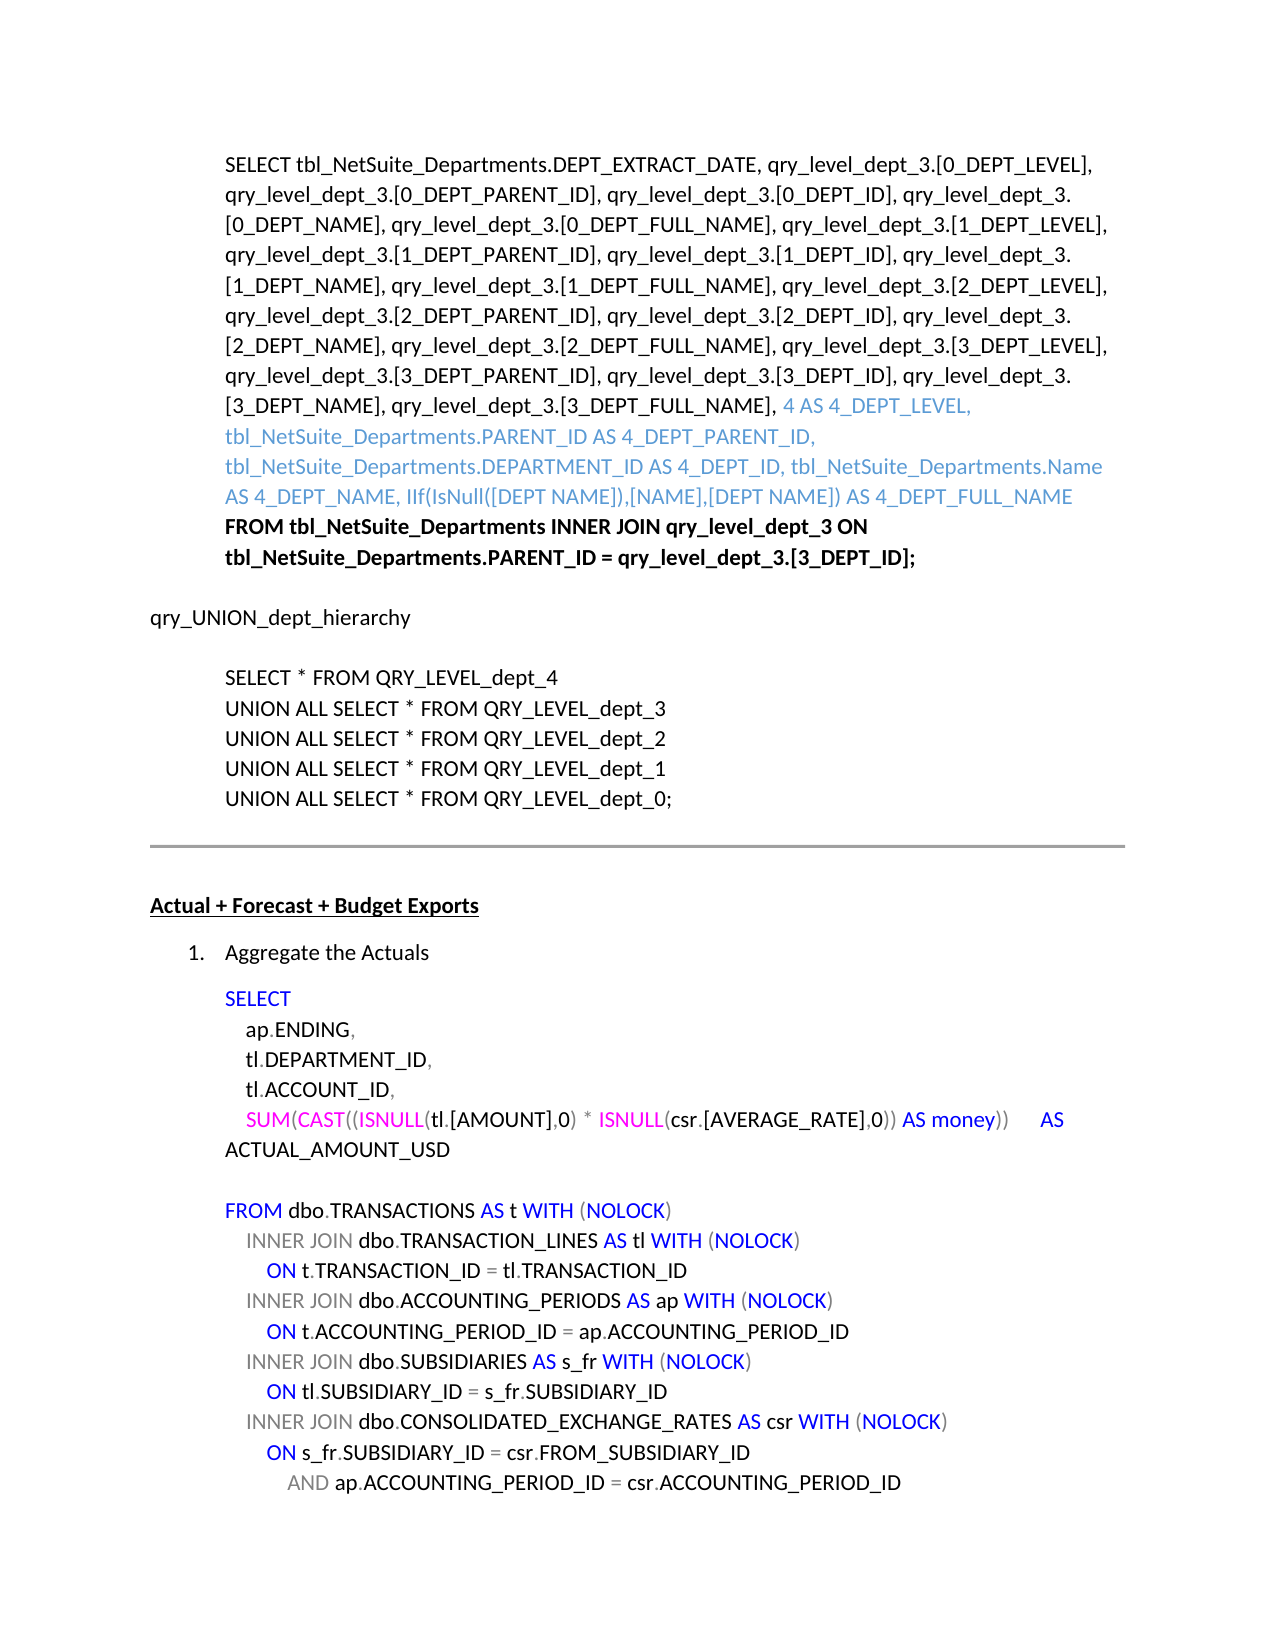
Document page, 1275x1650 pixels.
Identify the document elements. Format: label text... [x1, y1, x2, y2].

text ON t.TRANSACTION_ID = tl.TRANSACTION_ID [225, 1256, 1125, 1284]
text SUM(CAST((ISNULL(tl.[AMOUNT],0) * ISNULL(csr.[AVERAGE_RATE],0)) AS money)) AS ACTUAL_AMOUNT_USD [225, 1105, 1125, 1164]
text ON tl.SUBSIDIARY_ID = s_fr.SUBSIDIARY_ID [225, 1377, 1125, 1405]
text INNER JOIN dbo.ACCOUNTING_PERIODS AS ap WITH (NOLOCK) [225, 1287, 1125, 1315]
text ON t.ACCOUNTING_PERIOD_ID = ap.ACCOUNTING_PERIOD_ID [225, 1317, 1125, 1345]
text INNER JOIN dbo.CONSOLIDATED_EXCHANGE_RATES AS csr WITH (NOLOCK) [225, 1407, 1125, 1436]
text INNER JOIN dbo.TRANSACTION_LINES AS tl WITH (NOLOCK) [225, 1226, 1125, 1254]
text ap.ENDING, [225, 1015, 1125, 1043]
text UNION ALL SELECT * FROM QRY_LEVEL_dept_2 [225, 724, 1125, 752]
text SELECT tbl_NetSuite_Departments.DEPT_EXTRACT_DATE, qry_level_dept_3.[0_DEPT_LEVEL], qry_level_dept_3.[0_DEPT_PARENT_ID], qry_level_dept_3.[0_DEPT_ID], qry_level_dept_3.[0_DEPT_NAME], qry_level_dept_3.[0_DEPT_FULL_NAME], qry_level_dept_3.[1_DEPT_LEVEL], qry_level_dept_3.[1_DEPT_PARENT_ID], qry_level_dept_3.[1_DEPT_ID], qry_level_dept_3.[1_DEPT_NAME], qry_level_dept_3.[1_DEPT_FULL_NAME], qry_level_dept_3.[2_DEPT_LEVEL], qry_level_dept_3.[2_DEPT_PARENT_ID], qry_level_dept_3.[2_DEPT_ID], qry_level_dept_3.[2_DEPT_NAME], qry_level_dept_3.[2_DEPT_FULL_NAME], qry_level_dept_3.[3_DEPT_LEVEL], qry_level_dept_3.[3_DEPT_PARENT_ID], qry_level_dept_3.[3_DEPT_ID], qry_level_dept_3.[3_DEPT_NAME], qry_level_dept_3.[3_DEPT_FULL_NAME], 4 AS 4_DEPT_LEVEL, tbl_NetSuite_Departments.PARENT_ID AS 4_DEPT_PARENT_ID, tbl_NetSuite_Departments.DEPARTMENT_ID AS 4_DEPT_ID, tbl_NetSuite_Departments.Name AS 4_DEPT_NAME, IIf(IsNull([DEPT NAME]),[NAME],[DEPT NAME]) AS 4_DEPT_FULL_NAME [225, 150, 1125, 510]
text qry_UNION_dept_hierarchy [150, 603, 1125, 631]
text tl.DEPARTMENT_ID, [225, 1045, 1125, 1073]
text UNION ALL SELECT * FROM QRY_LEVEL_dept_0; [225, 784, 1125, 812]
text FROM dbo.TRANSACTIONS AS t WITH (NOLOCK) [225, 1196, 1125, 1224]
text tl.ACCOUNT_ID, [225, 1075, 1125, 1103]
text Actual + Forecast + Budget Exports [150, 892, 1125, 920]
text UNION ALL SELECT * FROM QRY_LEVEL_dept_3 [225, 694, 1125, 722]
text INNER JOIN dbo.SUBSIDIARIES AS s_fr WITH (NOLOCK) [225, 1347, 1125, 1375]
text AND ap.ACCOUNTING_PERIOD_ID = csr.ACCOUNTING_PERIOD_ID [225, 1468, 1125, 1496]
text FROM tbl_NetSuite_Departments INNER JOIN qry_level_dept_3 ON tbl_NetSuite_Departments.PARENT_ID = qry_level_dept_3.[3_DEPT_ID]; [225, 512, 1125, 571]
text SELECT * FROM QRY_LEVEL_dept_4 [225, 663, 1125, 692]
text SELECT [225, 984, 1125, 1013]
text UNION ALL SELECT * FROM QRY_LEVEL_dept_1 [225, 754, 1125, 782]
list Aggregate the Actuals [187, 938, 1125, 967]
text ON s_fr.SUBSIDIARY_ID = csr.FROM_SUBSIDIARY_ID [225, 1438, 1125, 1466]
